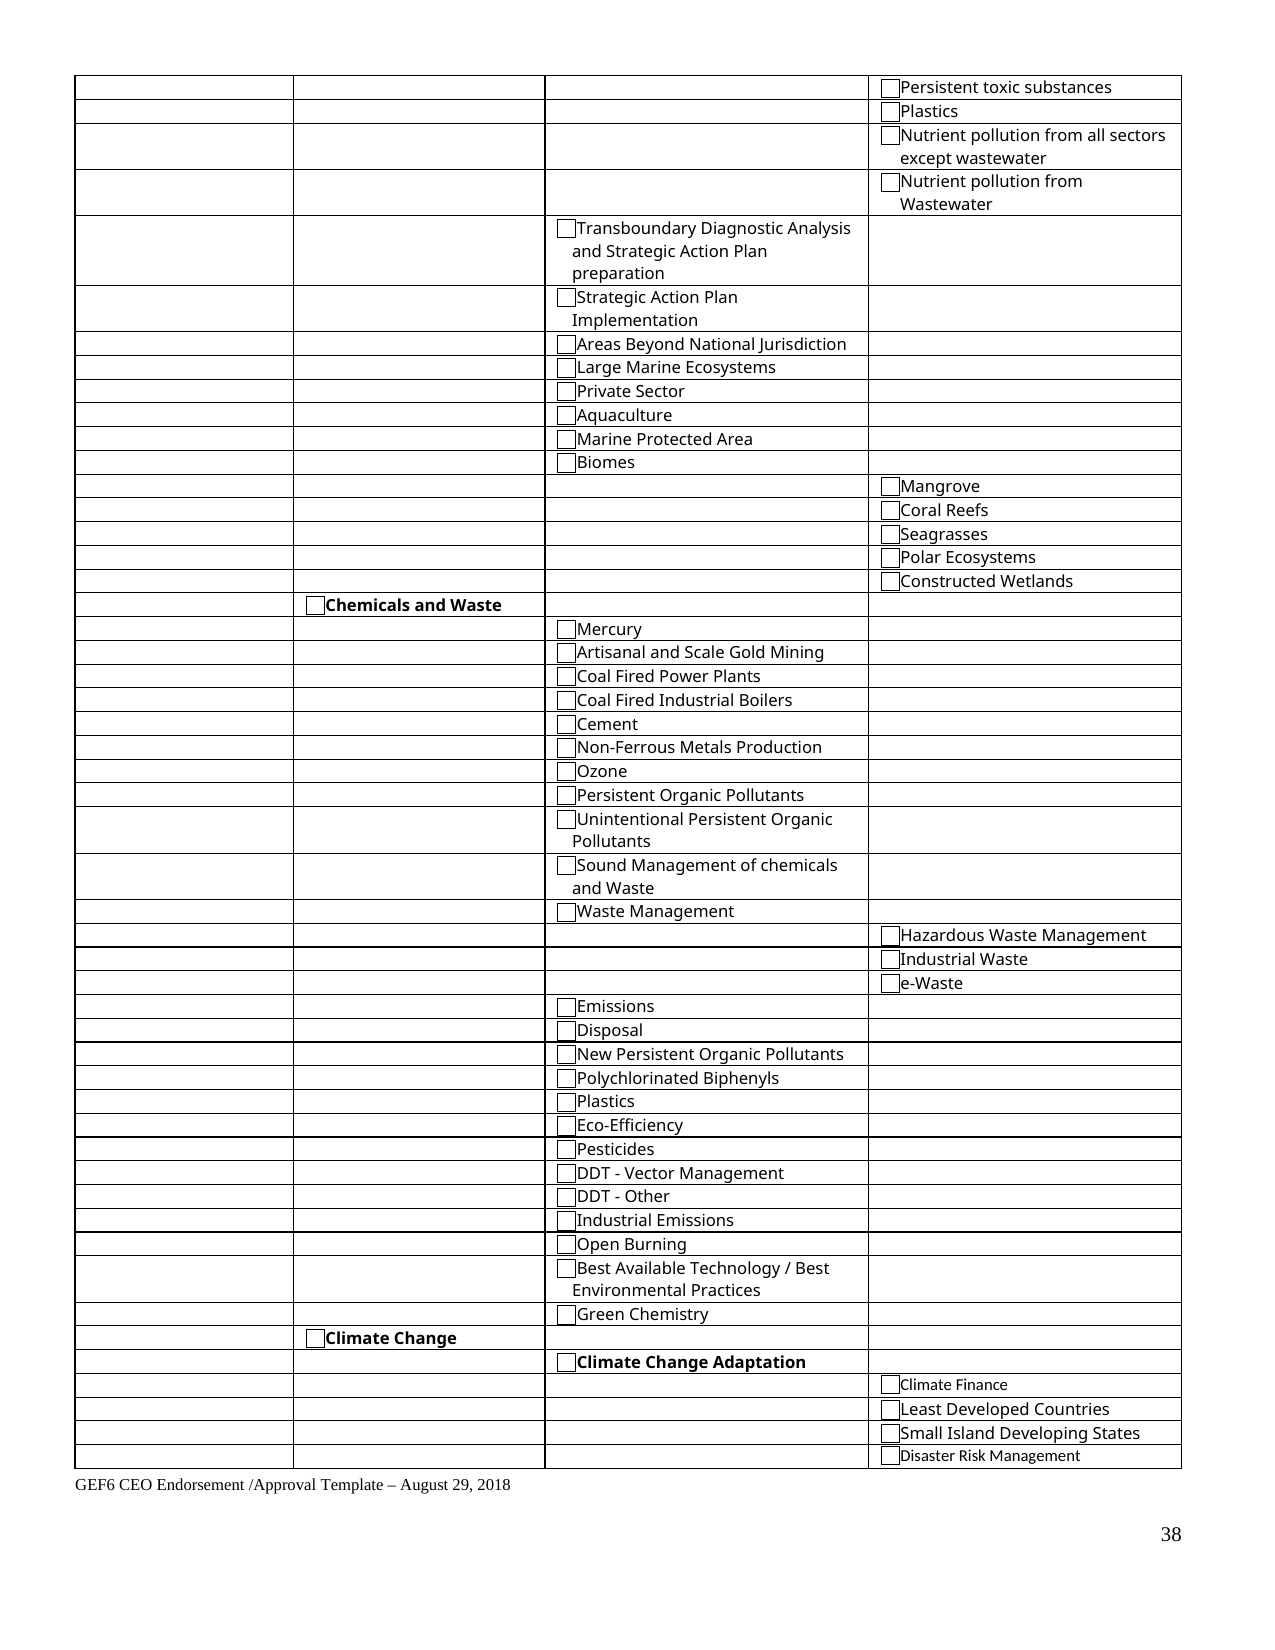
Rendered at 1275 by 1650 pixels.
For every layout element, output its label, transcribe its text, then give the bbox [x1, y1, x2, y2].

table_cell New Persistent Organic Pollutants [546, 1043, 868, 1065]
table_cell [76, 546, 293, 568]
table_cell [76, 170, 293, 215]
table_cell Strategic Action Plan Implementation [546, 286, 868, 331]
table_cell [76, 522, 293, 545]
table_cell [294, 100, 544, 122]
table_cell [76, 216, 293, 284]
table_cell Aquaculture [546, 403, 868, 426]
table_cell [294, 712, 544, 735]
table_cell [76, 1019, 293, 1041]
table_cell Open Burning [546, 1233, 868, 1255]
table_cell [546, 1421, 868, 1444]
table_cell [76, 1256, 293, 1302]
table_cell [76, 1398, 293, 1420]
table_cell [294, 900, 544, 923]
table_cell [869, 1138, 1181, 1160]
table_cell [294, 1066, 544, 1089]
table_cell [76, 617, 293, 640]
table_cell Ozone [546, 760, 868, 782]
table_cell [869, 216, 1181, 284]
table_cell [294, 1138, 544, 1160]
table_cell [546, 1374, 868, 1397]
table_cell [294, 1114, 544, 1136]
table_cell [294, 522, 544, 545]
table_cell [869, 665, 1181, 687]
table_cell [294, 854, 544, 899]
table_cell [294, 380, 544, 402]
table_cell Polar Ecosystems [869, 546, 1181, 568]
table_cell [869, 1161, 1181, 1184]
table_cell Chemicals and Waste [294, 593, 544, 616]
table_cell [294, 736, 544, 758]
table_cell Mercury [546, 617, 868, 640]
table_cell [869, 1043, 1181, 1065]
table_cell [294, 124, 544, 169]
table_cell [294, 498, 544, 521]
table_cell [294, 641, 544, 663]
table_cell [869, 736, 1181, 758]
table_cell [869, 451, 1181, 473]
table_cell [294, 1256, 544, 1302]
table_cell [294, 1209, 544, 1231]
table_cell [76, 76, 293, 99]
table_cell Coal Fired Power Plants [546, 665, 868, 687]
table_cell [294, 1303, 544, 1325]
table_cell Plastics [546, 1090, 868, 1113]
table_cell [869, 712, 1181, 735]
table_cell [294, 1398, 544, 1420]
table_cell [76, 924, 293, 946]
table_cell [76, 1303, 293, 1325]
table_cell [76, 124, 293, 169]
table_cell Emissions [546, 995, 868, 1018]
table_cell Private Sector [546, 380, 868, 402]
table_cell [76, 1350, 293, 1373]
table_cell [546, 948, 868, 970]
table_cell [546, 1445, 868, 1468]
table_cell DDT - Other [546, 1185, 868, 1208]
table_cell [76, 783, 293, 806]
table_cell [546, 971, 868, 994]
table_cell [869, 1233, 1181, 1255]
table_cell [869, 403, 1181, 426]
table_cell [76, 1185, 293, 1208]
table_cell Nutrient pollution from Wastewater [869, 170, 1181, 215]
table_cell [294, 1445, 544, 1468]
table_cell Climate Change Adaptation [546, 1350, 868, 1373]
table_cell [869, 854, 1181, 899]
table_cell Coal Fired Industrial Boilers [546, 688, 868, 711]
table_cell [76, 1326, 293, 1349]
table_cell [546, 593, 868, 616]
table_cell [294, 948, 544, 970]
table_cell Pesticides [546, 1138, 868, 1160]
table_cell Constructed Wetlands [869, 570, 1181, 592]
table_cell [546, 522, 868, 545]
table_cell [869, 1114, 1181, 1136]
table_cell Waste Management [546, 900, 868, 923]
table_cell [294, 332, 544, 355]
table_cell [546, 170, 868, 215]
table_cell Biomes [546, 451, 868, 473]
table_cell [76, 356, 293, 378]
table_cell [76, 900, 293, 923]
table_cell Eco-Efficiency [546, 1114, 868, 1136]
table_cell [869, 593, 1181, 616]
table_cell Polychlorinated Biphenyls [546, 1066, 868, 1089]
table_cell [294, 570, 544, 592]
table_cell Best Available Technology / Best Environmental Practices [546, 1256, 868, 1302]
table_cell [76, 1421, 293, 1444]
table_cell [869, 427, 1181, 450]
table_cell Disaster Risk Management [869, 1445, 1181, 1468]
table_cell [76, 475, 293, 497]
table_cell [546, 100, 868, 122]
table_cell [76, 760, 293, 782]
table_cell [76, 570, 293, 592]
table_cell [76, 1233, 293, 1255]
table_cell [294, 356, 544, 378]
table_cell Plastics [869, 100, 1181, 122]
table_cell [869, 1185, 1181, 1208]
table_cell [294, 427, 544, 450]
table_cell [294, 475, 544, 497]
table_cell [294, 216, 544, 284]
table_cell [76, 641, 293, 663]
table_cell [76, 736, 293, 758]
table_cell [294, 617, 544, 640]
table_cell [76, 1138, 293, 1160]
table_cell [869, 1350, 1181, 1373]
table_cell [869, 1090, 1181, 1113]
table_cell [76, 688, 293, 711]
table_cell [869, 286, 1181, 331]
table_cell [76, 1043, 293, 1065]
table_cell Large Marine Ecosystems [546, 356, 868, 378]
table_cell [869, 1209, 1181, 1231]
table_cell [546, 1398, 868, 1420]
table_cell [294, 1090, 544, 1113]
table_cell [546, 76, 868, 99]
table_cell [294, 286, 544, 331]
table_cell [546, 475, 868, 497]
table_cell [76, 665, 293, 687]
table_cell [869, 1066, 1181, 1089]
table_cell [294, 1233, 544, 1255]
table_cell [869, 807, 1181, 852]
table_cell Persistent toxic substances [869, 76, 1181, 99]
table_cell [546, 124, 868, 169]
table_cell [76, 380, 293, 402]
table_cell Small Island Developing States [869, 1421, 1181, 1444]
table_cell Artisanal and Scale Gold Mining [546, 641, 868, 663]
table_cell [869, 995, 1181, 1018]
table_cell [76, 948, 293, 970]
table_cell [76, 995, 293, 1018]
table_cell [294, 1019, 544, 1041]
table_cell [869, 1303, 1181, 1325]
table_cell DDT - Vector Management [546, 1161, 868, 1184]
table_cell [294, 995, 544, 1018]
table_cell [869, 760, 1181, 782]
table_cell [294, 451, 544, 473]
table_cell Mangrove [869, 475, 1181, 497]
table_cell [869, 783, 1181, 806]
table_cell Green Chemistry [546, 1303, 868, 1325]
table_cell Transboundary Diagnostic Analysis and Strategic Action Plan preparation [546, 216, 868, 284]
table_cell [294, 403, 544, 426]
table_cell [869, 1326, 1181, 1349]
table_cell [76, 1066, 293, 1089]
table_cell [76, 1445, 293, 1468]
table_cell [294, 1043, 544, 1065]
table_cell [76, 403, 293, 426]
table_cell Disposal [546, 1019, 868, 1041]
table_cell Cement [546, 712, 868, 735]
table_cell Least Developed Countries [869, 1398, 1181, 1420]
table_cell [76, 427, 293, 450]
table_cell [869, 356, 1181, 378]
table_cell [869, 900, 1181, 923]
table_cell [294, 760, 544, 782]
table_cell [76, 1090, 293, 1113]
table_cell e-Waste [869, 971, 1181, 994]
table_cell [294, 76, 544, 99]
table_cell [546, 570, 868, 592]
table_cell [869, 617, 1181, 640]
table_cell [76, 1374, 293, 1397]
table_cell [76, 498, 293, 521]
table_cell Industrial Emissions [546, 1209, 868, 1231]
table_cell [869, 641, 1181, 663]
table_cell [294, 546, 544, 568]
table_cell [294, 1161, 544, 1184]
table_cell [76, 1114, 293, 1136]
table_cell [76, 451, 293, 473]
table_cell [76, 1209, 293, 1231]
table_cell [76, 971, 293, 994]
table_cell [294, 1185, 544, 1208]
table_cell [76, 100, 293, 122]
table_cell [546, 1326, 868, 1349]
table_cell [294, 170, 544, 215]
table_cell [869, 1019, 1181, 1041]
table_cell [546, 924, 868, 946]
table_cell [76, 1161, 293, 1184]
table_cell [294, 971, 544, 994]
table_cell Non-Ferrous Metals Production [546, 736, 868, 758]
table_cell [294, 924, 544, 946]
table_cell [76, 807, 293, 852]
table_cell [294, 688, 544, 711]
table_cell [869, 380, 1181, 402]
table_cell [294, 665, 544, 687]
table_cell Climate Change [294, 1326, 544, 1349]
table_cell [869, 1256, 1181, 1302]
table_cell [76, 854, 293, 899]
table_cell Hazardous Waste Management [869, 924, 1181, 946]
table_cell Industrial Waste [869, 948, 1181, 970]
table_cell [76, 593, 293, 616]
table_cell [76, 332, 293, 355]
table_cell [76, 286, 293, 331]
table_cell [869, 332, 1181, 355]
table_cell [294, 783, 544, 806]
table_cell Climate Finance [869, 1374, 1181, 1397]
table_cell [294, 1350, 544, 1373]
table_cell [294, 1421, 544, 1444]
table_cell [546, 546, 868, 568]
table_cell Unintentional Persistent Organic Pollutants [546, 807, 868, 852]
table_cell Seagrasses [869, 522, 1181, 545]
table_cell Coral Reefs [869, 498, 1181, 521]
table_cell Sound Management of chemicals and Waste [546, 854, 868, 899]
table_cell Marine Protected Area [546, 427, 868, 450]
table_cell Persistent Organic Pollutants [546, 783, 868, 806]
table_cell [869, 688, 1181, 711]
table_cell [76, 712, 293, 735]
table_cell Areas Beyond National Jurisdiction [546, 332, 868, 355]
table_cell [546, 498, 868, 521]
table_cell [294, 1374, 544, 1397]
table_cell Nutrient pollution from all sectors except wastewater [869, 124, 1181, 169]
table_cell [294, 807, 544, 852]
